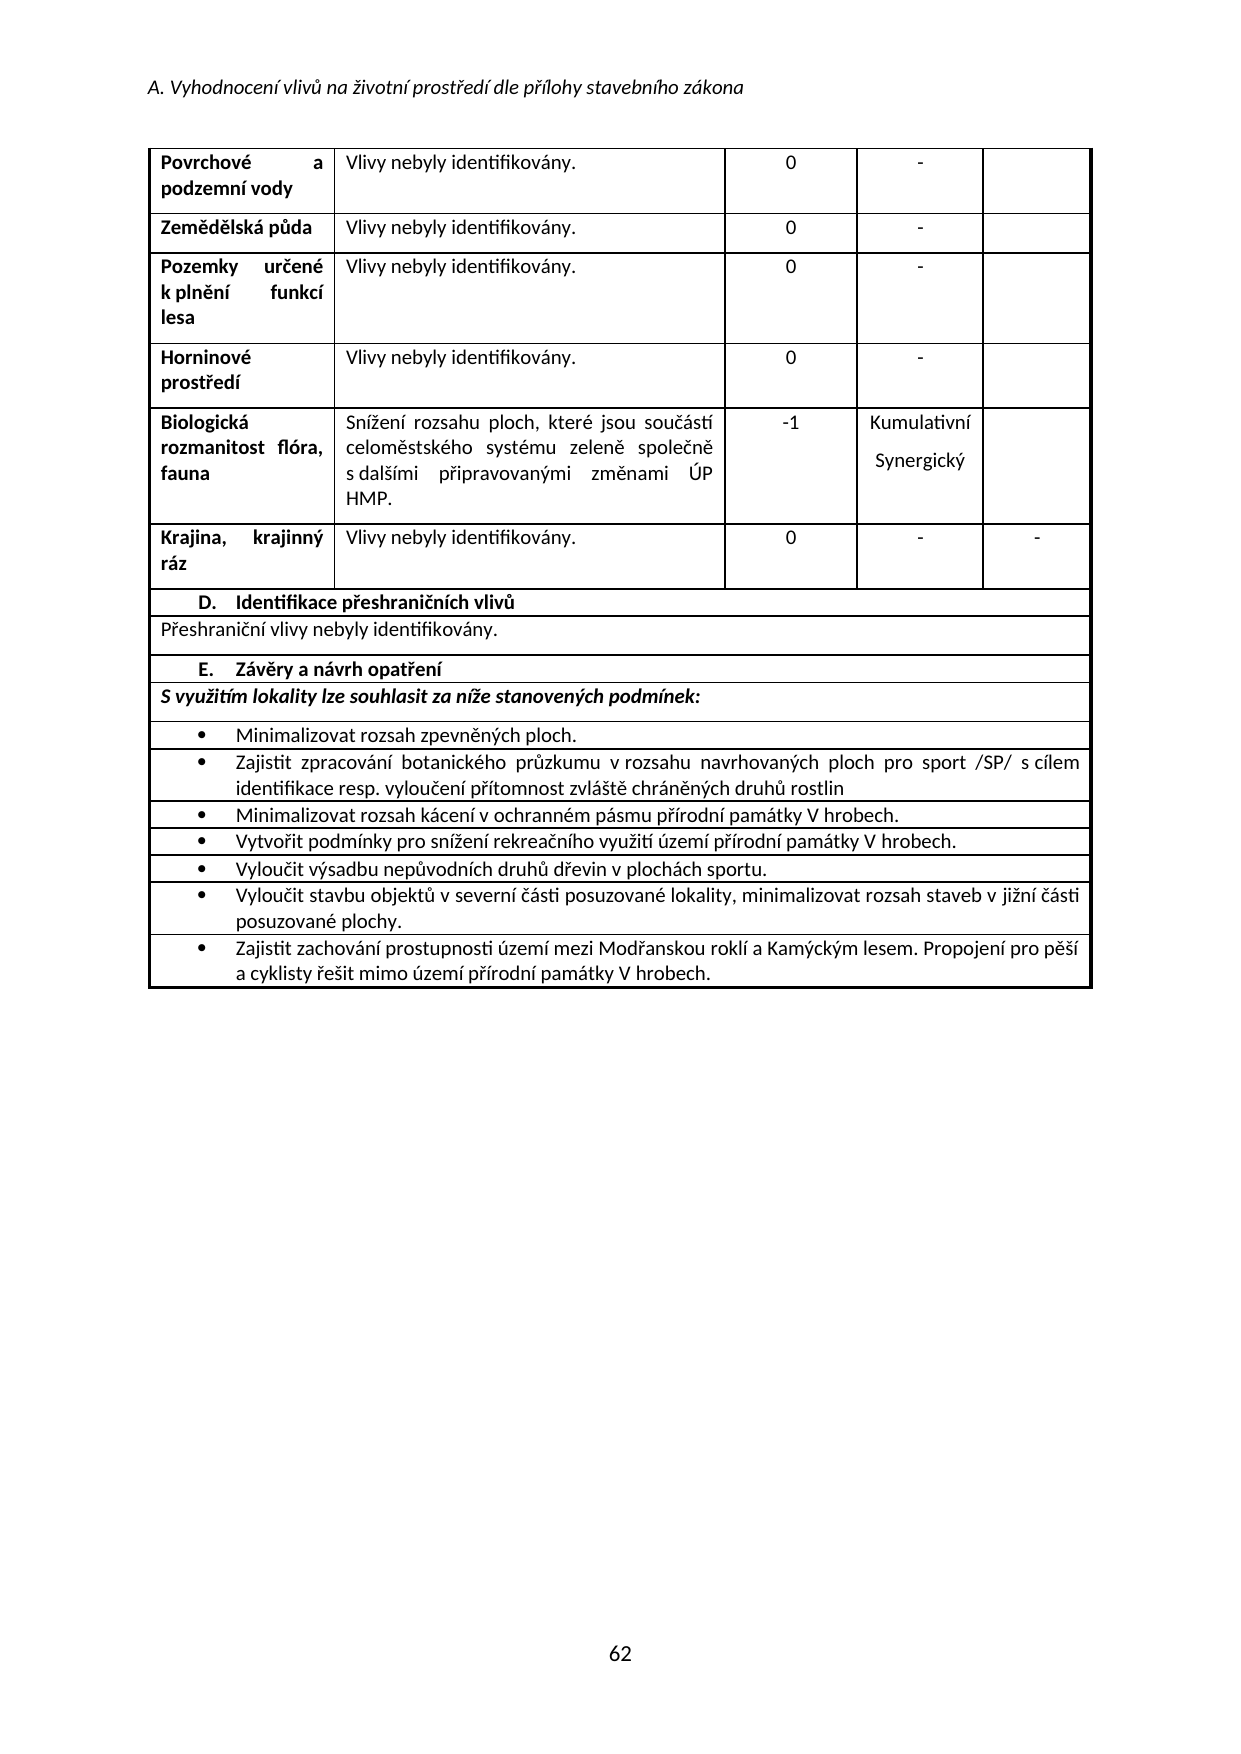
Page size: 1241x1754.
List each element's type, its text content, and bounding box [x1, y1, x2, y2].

table_cell 0 [726, 344, 856, 407]
table_cell [984, 149, 1089, 213]
table_cell Povrchové a podzemní vody [151, 149, 334, 213]
table_cell Vlivy nebyly identifikovány. [335, 254, 724, 342]
table_cell - [858, 344, 982, 407]
table_cell Vyloučit stavbu objektů v severní části posuzované lokality, minimalizovat rozsah staveb v jižní části posuzované plochy. [151, 883, 1089, 933]
table_cell [984, 214, 1089, 252]
table_cell Pozemky určené k plnění funkcí lesa [151, 254, 334, 342]
table_cell Zajistit zpracování botanického průzkumu v rozsahu navrhovaných ploch pro sport /SP/ s cílem identifikace resp. vyloučení přítomnost zvláště chráněných druhů rostlin [151, 750, 1089, 800]
table_cell Přeshraniční vlivy nebyly identifikovány. [151, 617, 1089, 654]
table_cell 0 [726, 254, 856, 342]
table_cell Vlivy nebyly identifikovány. [335, 214, 724, 252]
table_cell Závěry a návrh opatření [151, 656, 1089, 681]
table_cell Horninové prostředí [151, 344, 334, 407]
table_cell 0 [726, 214, 856, 252]
table_cell Vyloučit výsadbu nepůvodních druhů dřevin v plochách sportu. [151, 856, 1089, 881]
table_cell 0 [726, 525, 856, 588]
table_cell Minimalizovat rozsah zpevněných ploch. [151, 722, 1089, 748]
table_cell Kumulativní Synergický [858, 409, 982, 523]
table_cell Biologická rozmanitost flóra, fauna [151, 409, 334, 523]
table_cell Zajistit zachování prostupnosti území mezi Modřanskou roklí a Kamýckým lesem. Propojení pro pěší a cyklisty řešit mimo území přírodní památky V hrobech. [151, 935, 1089, 986]
table_cell - [858, 254, 982, 342]
table_cell [984, 254, 1089, 342]
table_cell - [858, 525, 982, 588]
table_cell - [858, 149, 982, 213]
table_cell - [858, 214, 982, 252]
table_cell [984, 344, 1089, 407]
table_cell S využitím lokality lze souhlasit za níže stanovených podmínek: [151, 683, 1089, 721]
table_cell [984, 409, 1089, 523]
table_cell Identifikace přeshraničních vlivů [151, 590, 1089, 615]
table_cell - [984, 525, 1089, 588]
table_cell Zemědělská půda [151, 214, 334, 252]
table_cell Snížení rozsahu ploch, které jsou součástí celoměstského systému zeleně společně s dalšími připravovanými změnami ÚP HMP. [335, 409, 724, 523]
table_cell Vlivy nebyly identifikovány. [335, 525, 724, 588]
table_cell Vlivy nebyly identifikovány. [335, 344, 724, 407]
table_cell Vytvořit podmínky pro snížení rekreačního využití území přírodní památky V hrobech. [151, 829, 1089, 854]
table_cell Minimalizovat rozsah kácení v ochranném pásmu přírodní památky V hrobech. [151, 802, 1089, 827]
table_cell -1 [726, 409, 856, 523]
table_cell Krajina, krajinný ráz [151, 525, 334, 588]
table_cell 0 [726, 149, 856, 213]
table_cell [335, 149, 724, 213]
